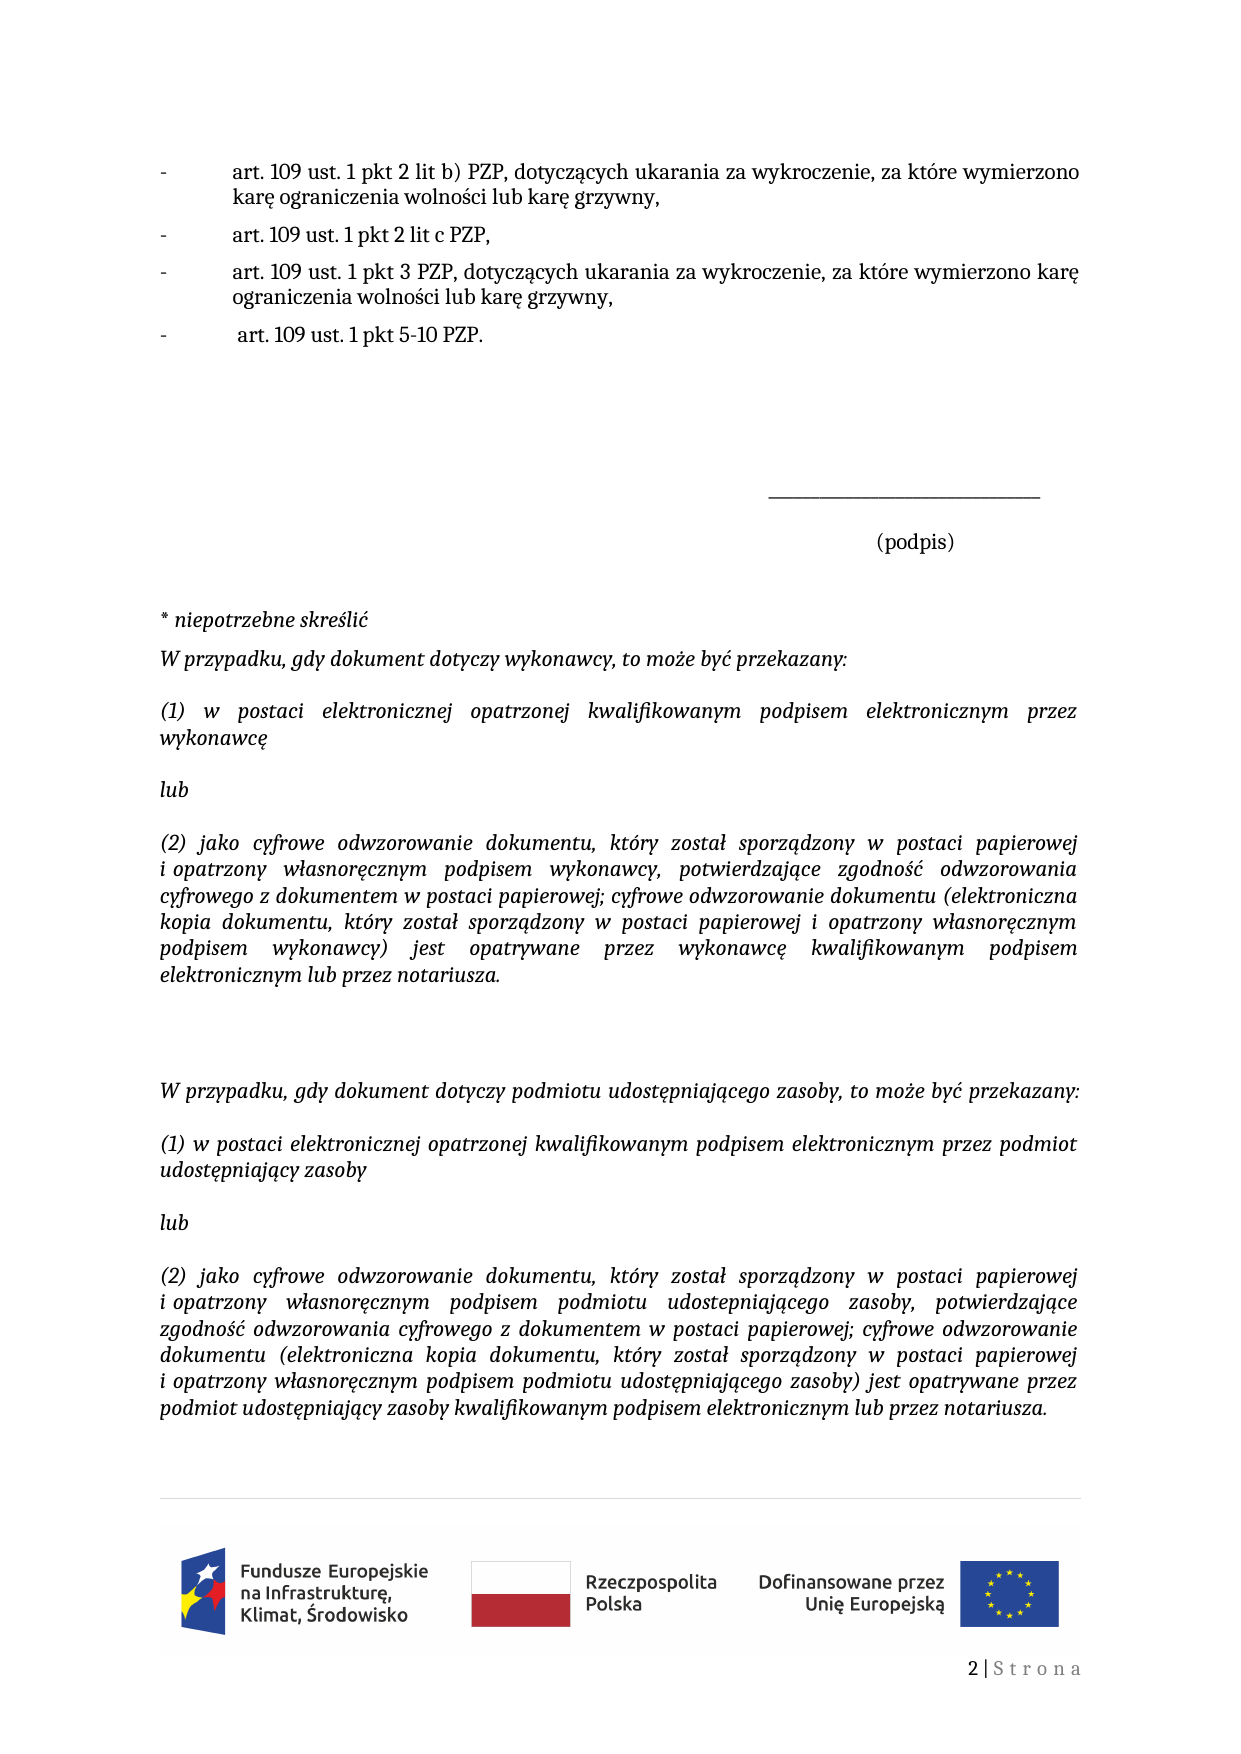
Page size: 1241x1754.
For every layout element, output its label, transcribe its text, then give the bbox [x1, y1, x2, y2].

text ________________________________ (podpis) [750, 476, 1081, 555]
text - art. 109 ust. 1 pkt 2 lit c PZP, [159, 222, 1081, 247]
text - art. 109 ust. 1 pkt 5-10 PZP. [159, 322, 1081, 347]
text W przypadku, gdy dokument dotyczy wykonawcy, to może być przekazany: (1) w postaci elektronicznej opatrzonej kwalifikowanym podpisem elektronicznym przez wykonawcę lub (2) jako cyfrowe odwzorowanie dokumentu, który został sporządzony w postaci papierowej i opatrzony własnoręcznym podpisem wykonawcy, potwierdzające zgodność odwzorowania cyfrowego z dokumentem w postaci papierowej; cyfrowe odwzorowanie dokumentu (elektroniczna kopia dokumentu, który został sporządzony w postaci papierowej i opatrzony własnoręcznym podpisem wykonawcy) jest opatrywane przez wykonawcę kwalifikowanym podpisem elektronicznym lub przez notariusza. [159, 645, 1081, 988]
text W przypadku, gdy dokument dotyczy podmiotu udostępniającego zasoby, to może być przekazany: (1) w postaci elektronicznej opatrzonej kwalifikowanym podpisem elektronicznym przez podmiot udostępniający zasoby lub (2) jako cyfrowe odwzorowanie dokumentu, który został sporządzony w postaci papierowej i opatrzony własnoręcznym podpisem podmiotu udostepniającego zasoby, potwierdzające zgodność odwzorowania cyfrowego z dokumentem w postaci papierowej; cyfrowe odwzorowanie dokumentu (elektroniczna kopia dokumentu, który został sporządzony w postaci papierowej i opatrzony własnoręcznym podpisem podmiotu udostępniającego zasoby) jest opatrywane przez podmiot udostępniający zasoby kwalifikowanym podpisem elektronicznym lub przez notariusza. [159, 1078, 1081, 1421]
text - art. 109 ust. 1 pkt 3 PZP, dotyczących ukarania za wykroczenie, za które wymierzono karę ograniczenia wolności lub karę grzywny, [159, 259, 1081, 309]
text * niepotrzebne skreślić [159, 606, 1081, 633]
text - art. 109 ust. 1 pkt 2 lit b) PZP, dotyczących ukarania za wykroczenie, za które wymierzono karę ograniczenia wolności lub karę grzywny, [159, 159, 1081, 209]
